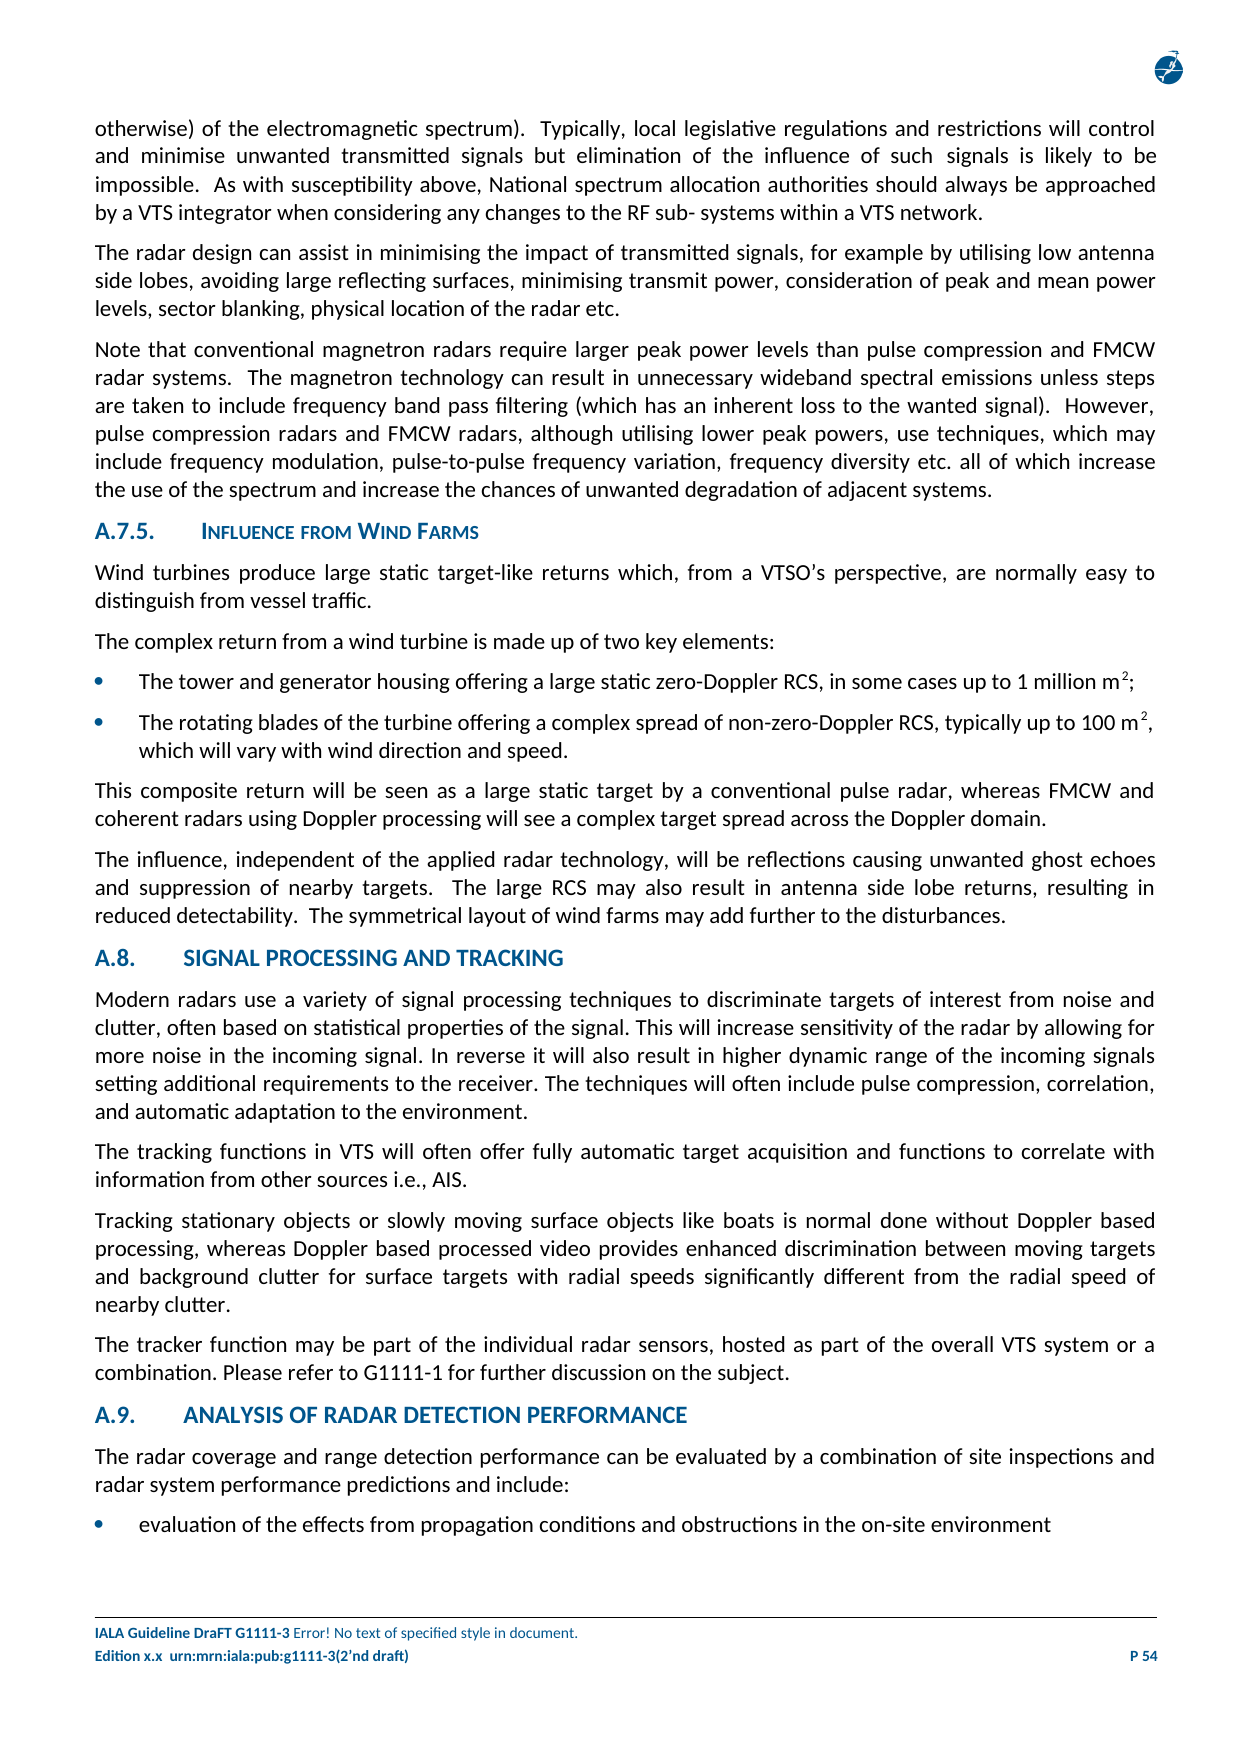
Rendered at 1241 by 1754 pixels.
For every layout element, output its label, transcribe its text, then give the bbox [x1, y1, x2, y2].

picture [1123, 0, 1241, 119]
text The radar coverage and range detection performance can be evaluated by a combination of site inspections and radar system performance predictions and include: [94, 1442, 1157, 1498]
text The rotating blades of the turbine offering a complex spread of non-zero-Doppler RCS, typically up to 100 m2, which will vary with wind direction and speed. [94, 708, 1157, 764]
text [94, 114, 1157, 226]
text evaluation of the effects from propagation conditions and obstructions in the on-site environment [94, 1511, 1157, 1538]
text Analysis of Radar Detection Performance [94, 1399, 1157, 1429]
text The radar design can assist in minimising the impact of transmitted signals, for example by utilising low antenna side lobes, avoiding large reflecting surfaces, minimising transmit power, consideration of peak and mean power levels, sector blanking, physical location of the radar etc. [94, 238, 1157, 322]
text Tracking stationary objects or slowly moving surface objects like boats is normal done without Doppler based processing, whereas Doppler based processed video provides enhanced discrimination between moving targets and background clutter for surface targets with radial speeds significantly different from the radial speed of nearby clutter. [94, 1206, 1157, 1318]
text The tower and generator housing offering a large static zero-Doppler RCS, in some cases up to 1 million m2; [94, 667, 1157, 696]
text Note that conventional magnetron radars require larger peak power levels than pulse compression and FMCW radar systems. The magnetron technology can result in unnecessary wideband spectral emissions unless steps are taken to include frequency band pass filtering (which has an inherent loss to the wanted signal). However, pulse compression radars and FMCW radars, although utilising lower peak powers, use techniques, which may include frequency modulation, pulse-to-pulse frequency variation, frequency diversity etc. all of which increase the use of the spectrum and increase the chances of unwanted degradation of adjacent systems. [94, 335, 1157, 503]
text The complex return from a wind turbine is made up of two key elements: [94, 627, 1157, 655]
text The tracking functions in VTS will often offer fully automatic target acquisition and functions to correlate with information from other sources i.e., AIS. [94, 1137, 1157, 1193]
text Wind turbines produce large static target-like returns which, from a VTSO’s perspective, are normally easy to distinguish from vessel traffic. [94, 558, 1157, 614]
text Influence from Wind Farms [94, 515, 1157, 546]
text The influence, independent of the applied radar technology, will be reflections causing unwanted ghost echoes and suppression of nearby targets. The large RCS may also result in antenna side lobe returns, resulting in reduced detectability. The symmetrical layout of wind farms may add further to the disturbances. [94, 845, 1157, 929]
text Modern radars use a variety of signal processing techniques to discriminate targets of interest from noise and clutter, often based on statistical properties of the signal. This will increase sensitivity of the radar by allowing for more noise in the incoming signal. In reverse it will also result in higher dynamic range of the incoming signals setting additional requirements to the receiver. The techniques will often include pulse compression, correlation, and automatic adaptation to the environment. [94, 985, 1157, 1125]
text This composite return will be seen as a large static target by a conventional pulse radar, whereas FMCW and coherent radars using Doppler processing will see a complex target spread across the Doppler domain. [94, 777, 1157, 833]
text Signal Processing and Tracking [94, 942, 1157, 972]
text The tracker function may be part of the individual radar sensors, hosted as part of the overall VTS system or a combination. Please refer to G1111-1 for further discussion on the subject. [94, 1330, 1157, 1386]
